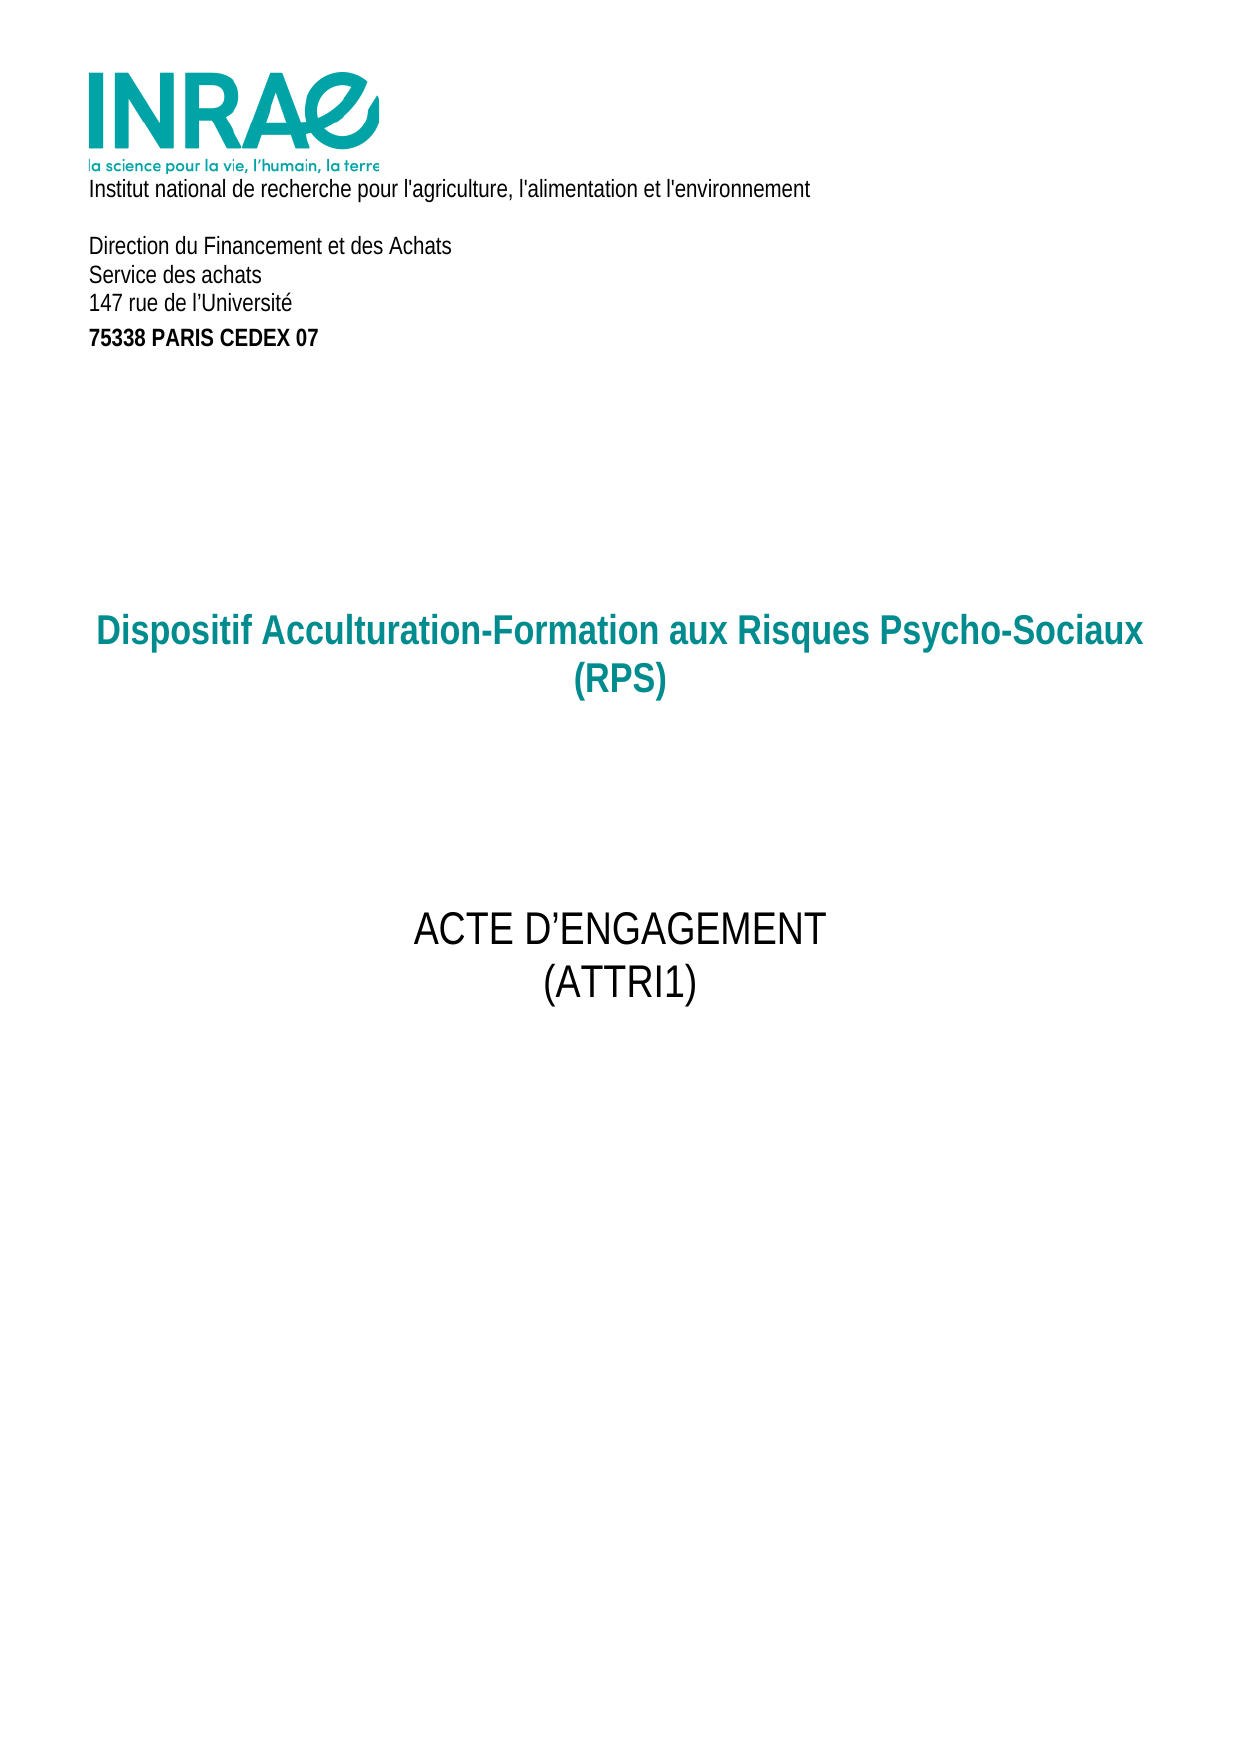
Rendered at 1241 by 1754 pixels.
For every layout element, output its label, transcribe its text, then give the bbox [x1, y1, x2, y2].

text 147 rue de l’Université [89, 288, 1152, 317]
text (ATTRI1) [89, 954, 1152, 1007]
text ACTE D’ENGAGEMENT [89, 902, 1152, 954]
text Service des achats [89, 260, 1152, 288]
text Dispositif Acculturation-Formation aux Risques Psycho-Sociaux (RPS) [89, 606, 1152, 701]
picture [88, 72, 380, 174]
text Direction du Financement et des Achats [89, 231, 1152, 260]
text Institut national de recherche pour l'agriculture, l'alimentation et l'environnement [89, 174, 1152, 202]
text 75338 PARIS CEDEX 07 [89, 323, 1153, 352]
